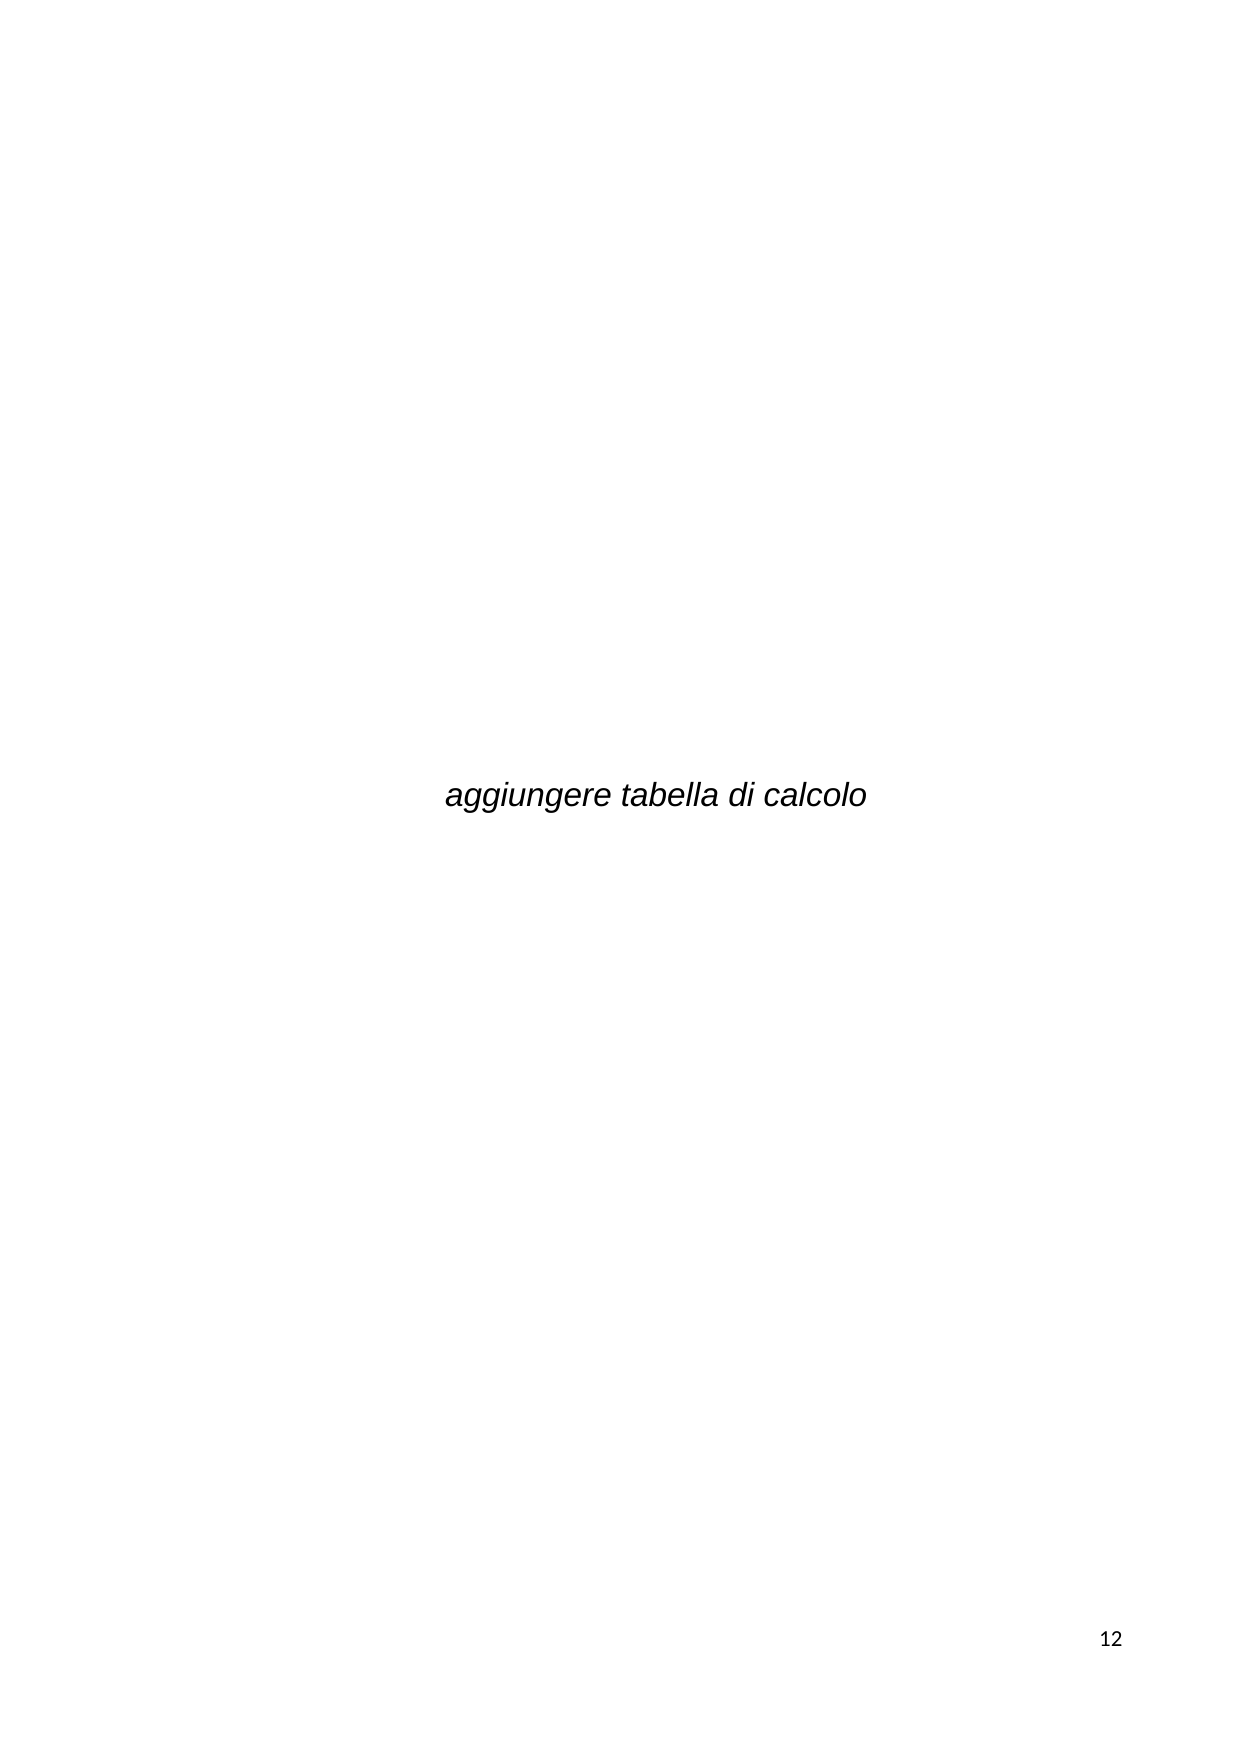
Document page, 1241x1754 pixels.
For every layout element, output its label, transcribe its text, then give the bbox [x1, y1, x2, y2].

text aggiungere tabella di calcolo [193, 774, 1122, 813]
